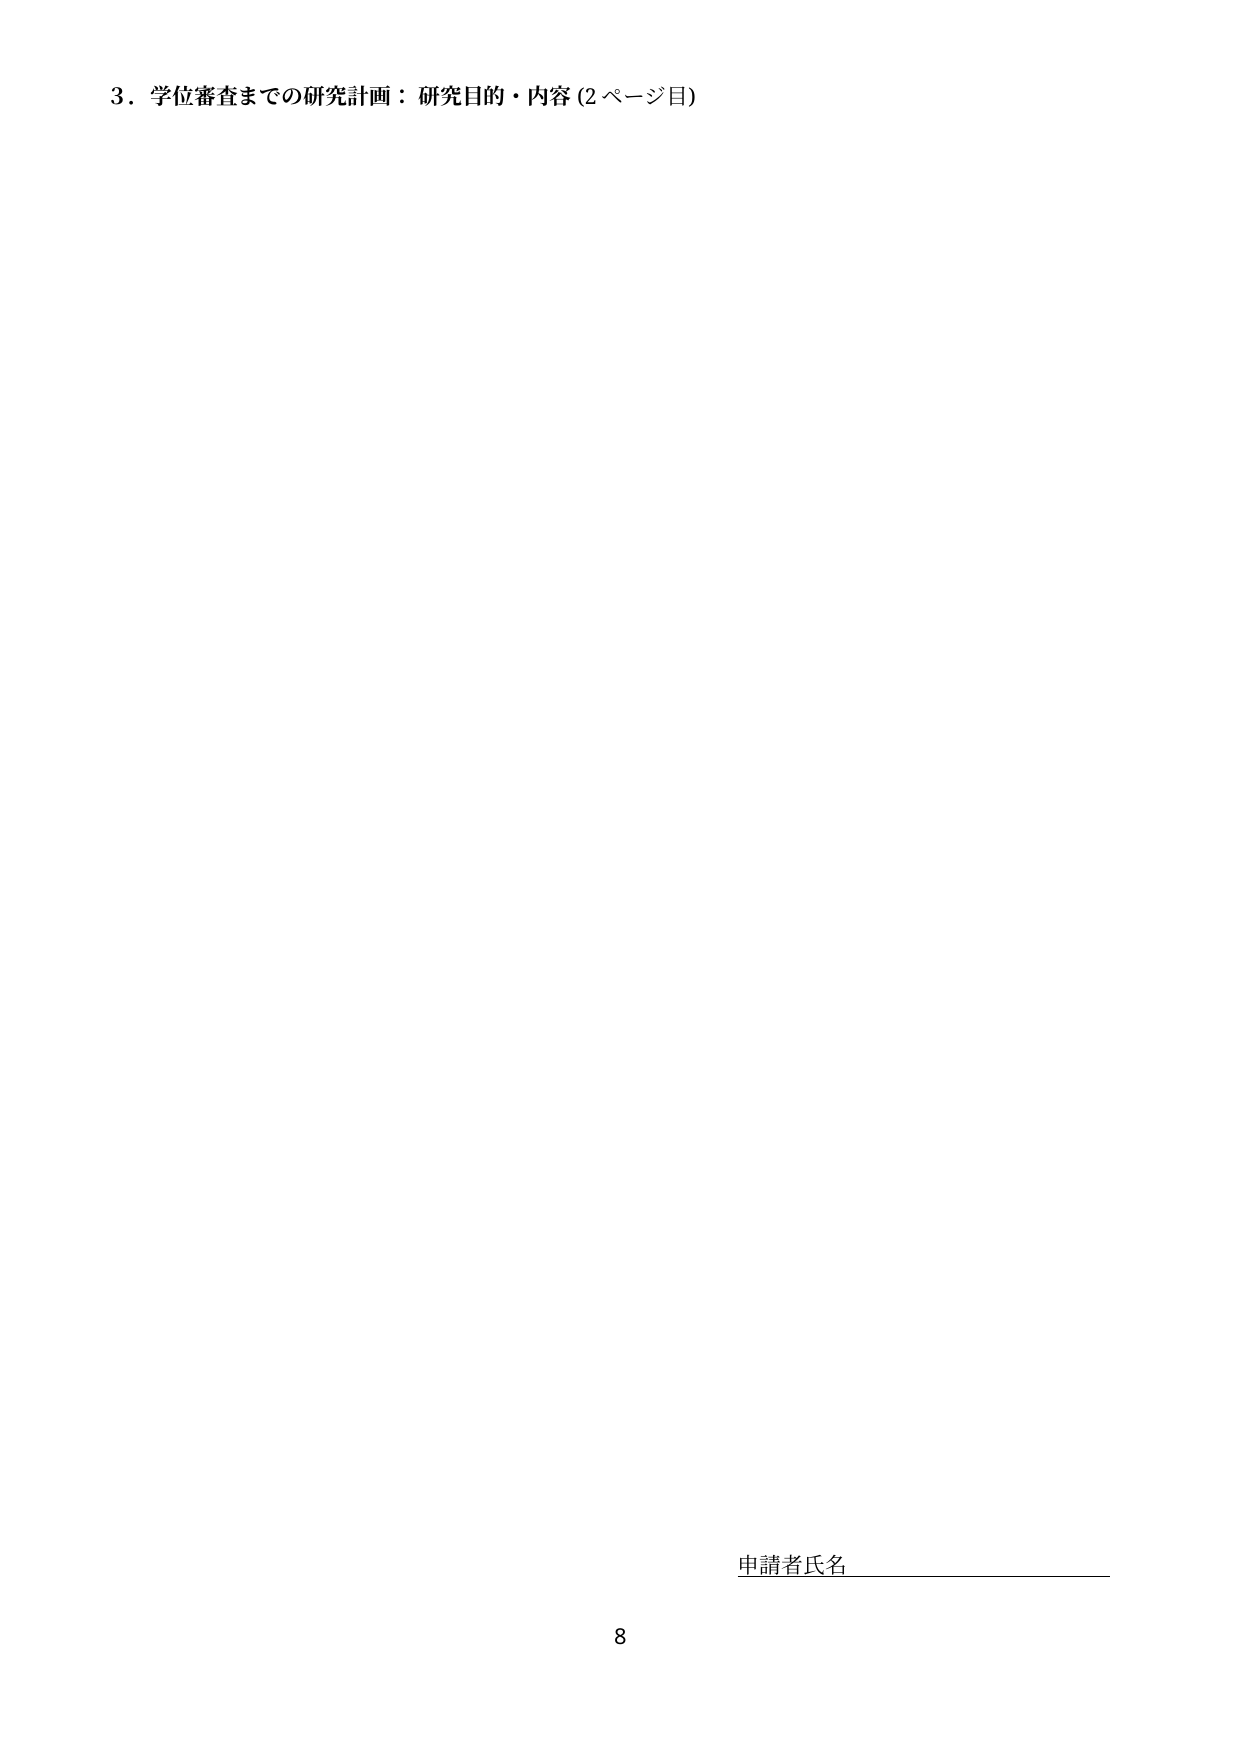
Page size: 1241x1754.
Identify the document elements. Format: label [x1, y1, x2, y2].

text [106, 64, 1134, 125]
